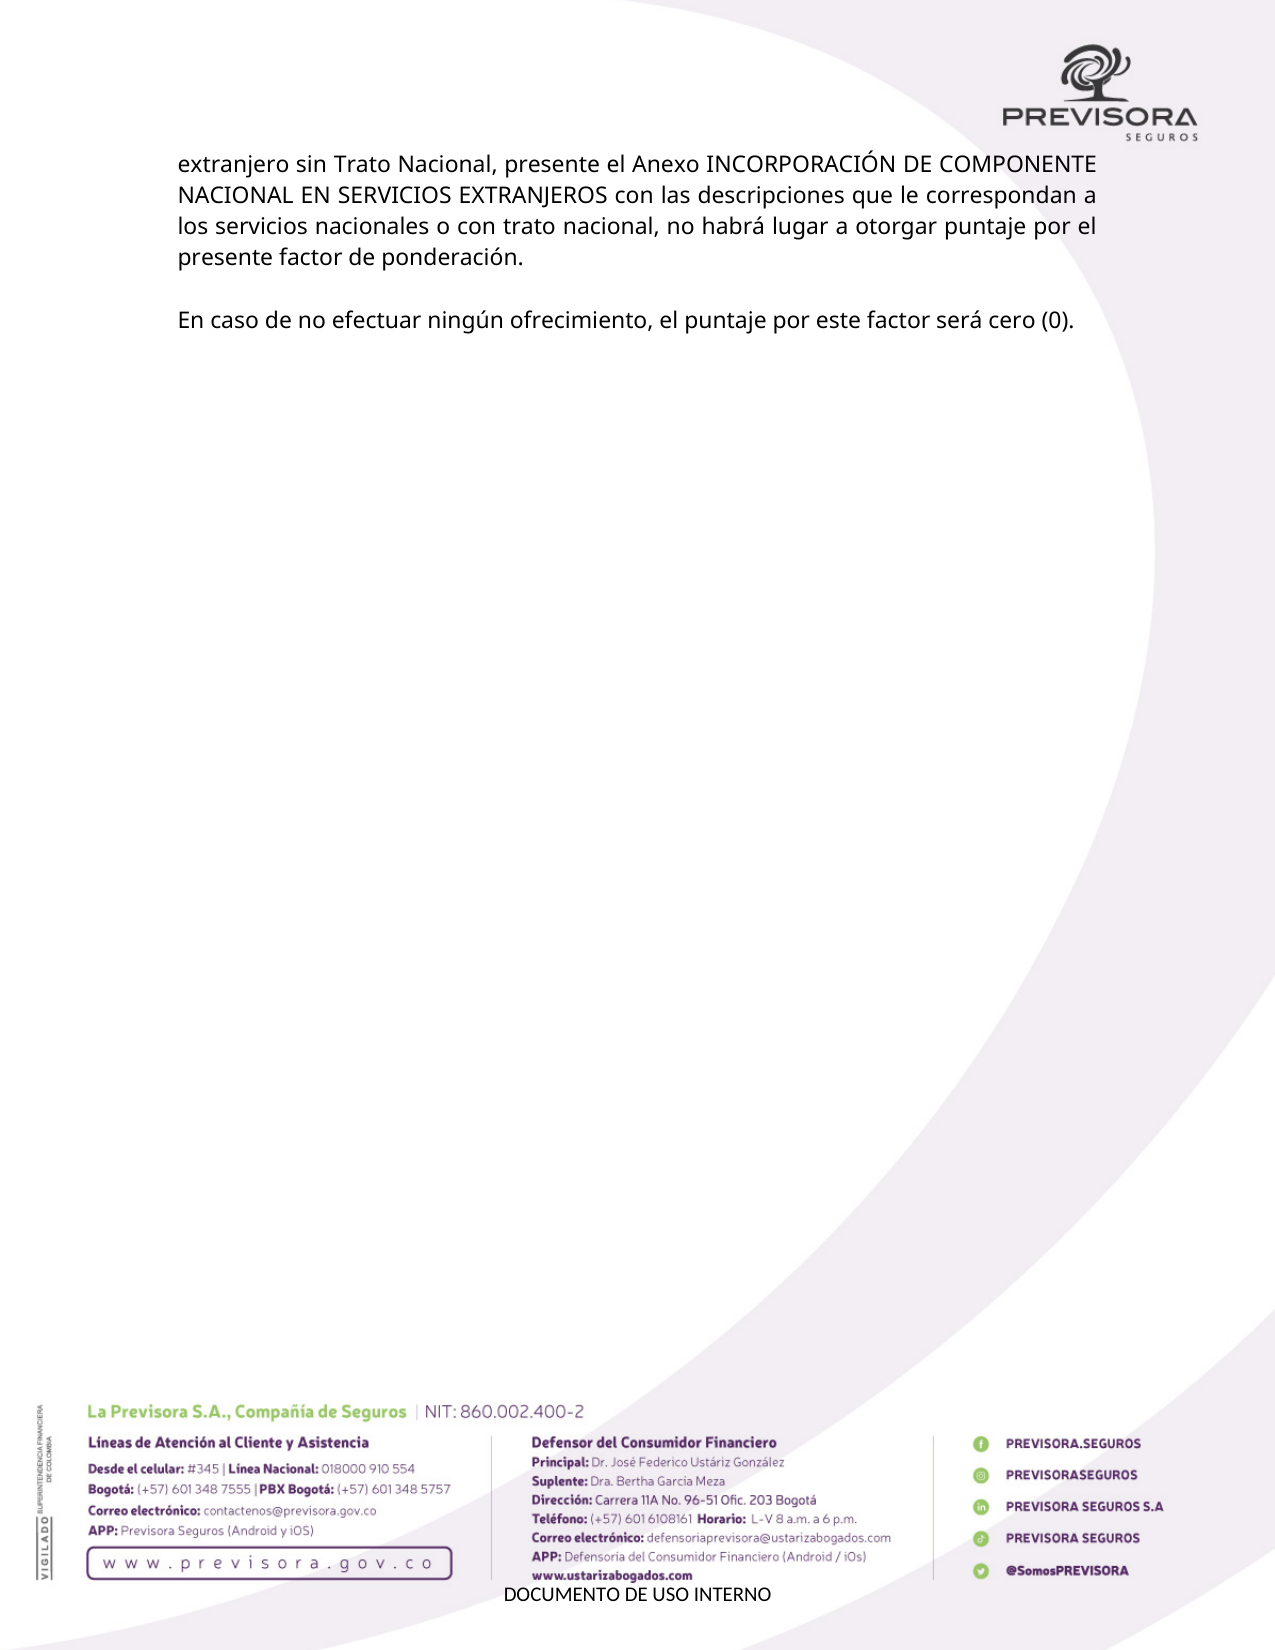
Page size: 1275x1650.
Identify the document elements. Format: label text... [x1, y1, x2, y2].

text En caso de no efectuar ningún ofrecimiento, el puntaje por este factor será cero (0). [177, 304, 1098, 335]
picture [0, 0, 1275, 1650]
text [177, 148, 1098, 273]
